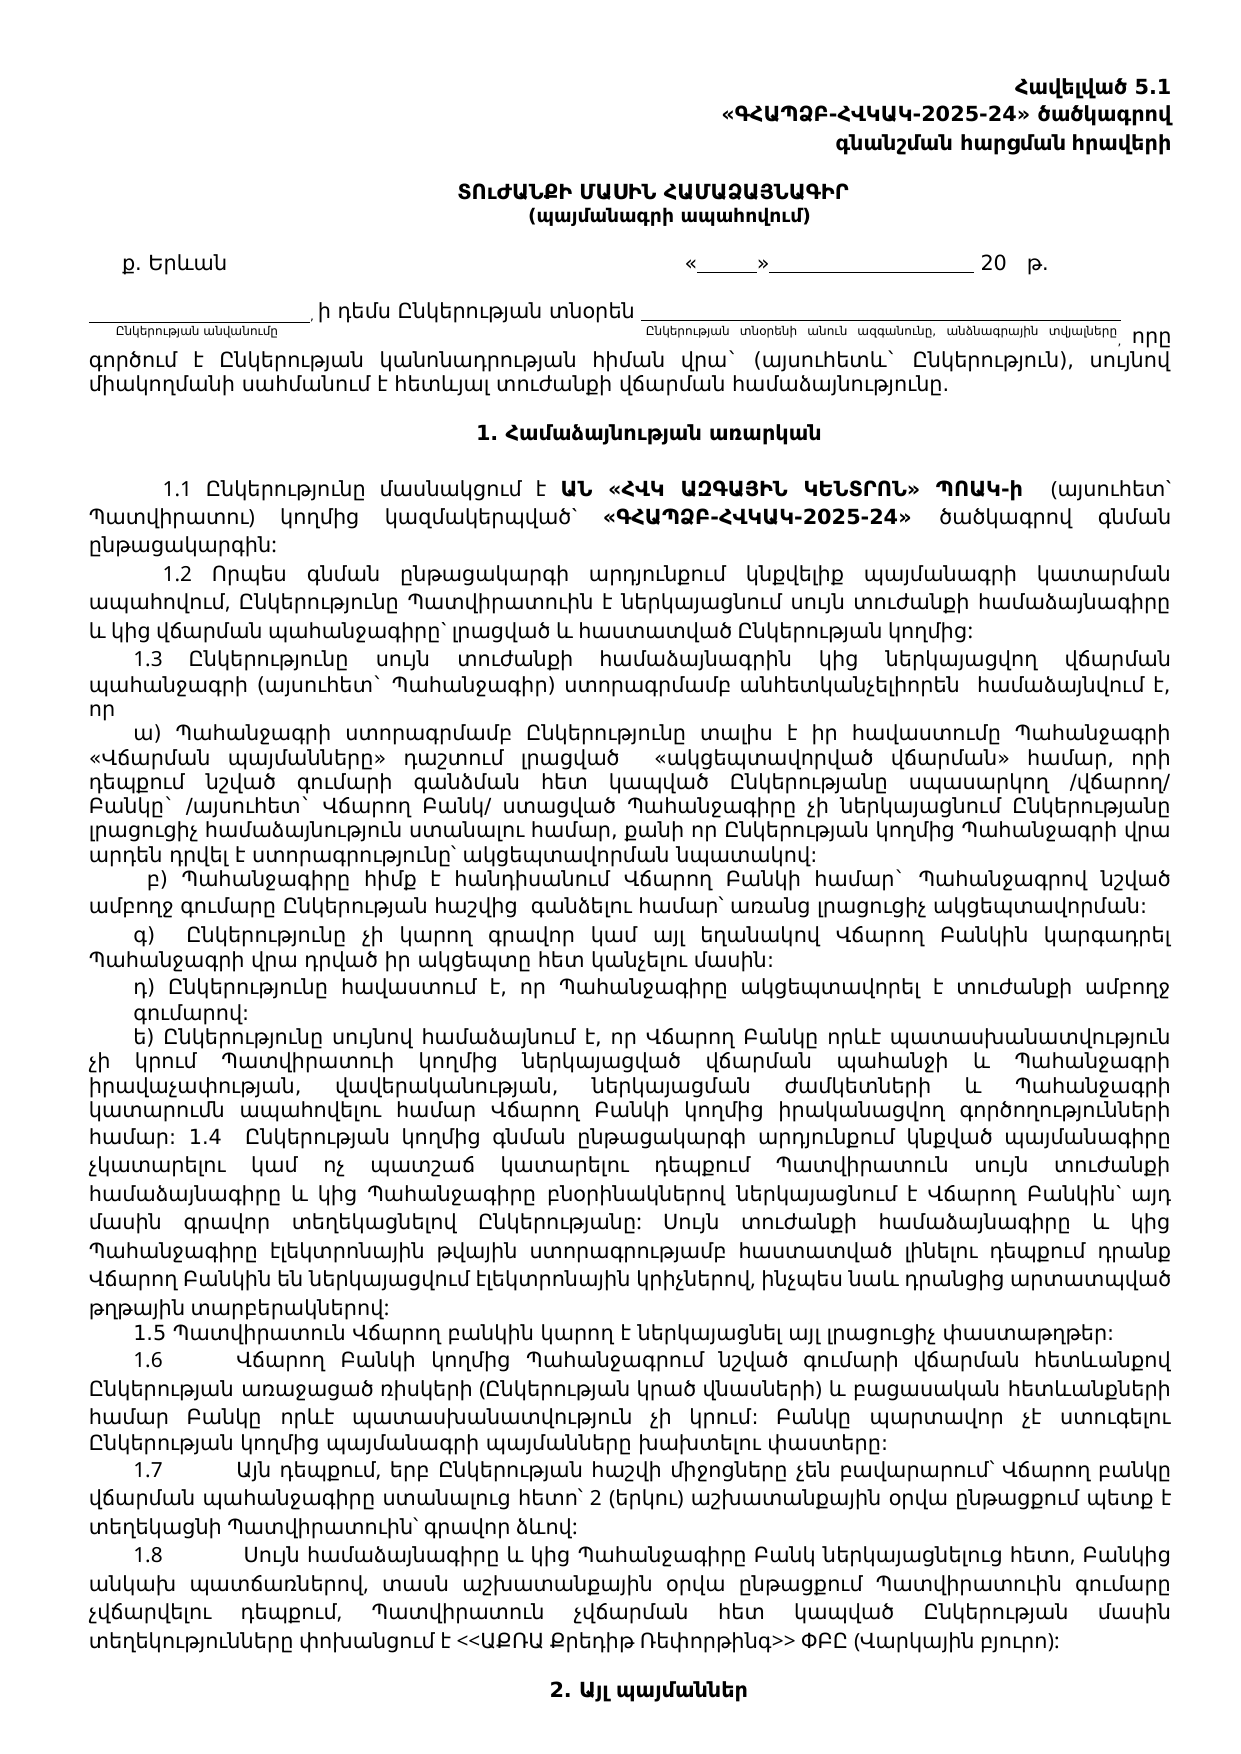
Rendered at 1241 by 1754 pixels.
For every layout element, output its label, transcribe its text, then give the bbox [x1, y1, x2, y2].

text ա) Պահանջագրի ստորագրմամբ Ընկերությունը տալիս է իր հավաստումը Պահանջագրի «Վճարման պայմանները» դաշտում լրացված «ակցեպտավորված վճարման» համար, որի դեպքում նշված գումարի գանձման հետ կապված Ընկերությանը սպասարկող /վճարող/ Բանկը` /այսուհետ` Վճարող Բանկ/ ստացված Պահանջագիրը չի ներկայացնում Ընկերությանը լրացուցիչ համաձայնություն ստանալու համար, քանի որ Ընկերության կողմից Պահանջագրի վրա արդեն դրվել է ստորագրությունը՝ ակցեպտավորման նպատակով: [89, 721, 1171, 867]
text «ԳՀԱՊՁԲ-ՀՎԿԱԿ-2025-24» ծածկագրով [89, 99, 1171, 128]
text գնանշման հարցման հրավերի [89, 128, 1171, 156]
text ք. Երևան « » 20 թ. [89, 251, 1171, 275]
text բ) Պահանջագիրը հիմք է հանդիսանում Վճարող Բանկի համար` Պահանջագրով նշված ամբողջ գումարը Ընկերության հաշվից գանձելու համար՝ առանց լրացուցիչ ակցեպտավորման: [89, 867, 1171, 920]
text 1.5 Պատվիրատուն Վճարող բանկին կարող է ներկայացնել այլ լրացուցիչ փաստաթղթեր: [133, 1321, 1171, 1346]
text ՏՈւԺԱՆՔԻ ՄԱՍԻՆ ՀԱՄԱՁԱՅՆԱԳԻՐ [89, 180, 1171, 205]
text , ի դեմս Ընկերության տնօրեն [89, 299, 1171, 324]
text (պայմանագրի ապահովում) [89, 205, 1171, 227]
text 1. Համաձայնության առարկան [126, 421, 1171, 445]
text 1.2 Որպես գնման ընթացակարգի արդյունքում կնքվելիք պայմանագրի կատարման ապահովում, Ընկերությունը Պատվիրատուին է ներկայացնում սույն տուժանքի համաձայնագիրը և կից վճարման պահանջագիրը` լրացված և հաստատված Ընկերության կողմից: [89, 559, 1171, 644]
list Սույն համաձայնագիրը և կից Պահանջագիրը Բանկ ներկայացնելուց հետո, Բանկից անկախ պատճառներով, տասն աշխատանքային օրվա ընթացքում Պատվիրատուին գումարը չվճարվելու դեպքում, Պատվիրատուն չվճարման հետ կապված Ընկերության մասին տեղեկությունները փոխանցում է <<ԱՔՌԱ Քրեդիթ Ռեփորթինգ>> ՓԲԸ (Վարկային բյուրո): [89, 1540, 1171, 1654]
text 1.3 Ընկերությունը սույն տուժանքի համաձայնագրին կից ներկայացվող վճարման պահանջագրի (այսուհետ` Պահանջագիր) ստորագրմամբ անհետկանչելիորեն համաձայնվում է, որ [89, 644, 1171, 721]
text Հավելված 5.1 [89, 75, 1171, 99]
text 1.1 Ընկերությունը մասնակցում է ԱՆ «ՀՎԿ ԱԶԳԱՅԻՆ ԿԵՆՏՐՈՆ» ՊՈԱԿ-ի (այսուհետ` Պատվիրատու) կողմից կազմակերպված` «ԳՀԱՊՁԲ-ՀՎԿԱԿ-2025-24» ծածկագրով գնման ընթացակարգին: [89, 474, 1171, 559]
list Այն դեպքում, երբ Ընկերության հաշվի միջոցները չեն բավարարում՝ Վճարող բանկը վճարման պահանջագիրը ստանալուց հետո՝ 2 (երկու) աշխատանքային օրվա ընթացքում պետք է տեղեկացնի Պատվիրատուին՝ գրավոր ձևով: [89, 1455, 1171, 1540]
text Ընկերության անվանումը Ընկերության տնօրենի անուն ազգանունը, անձնագրային տվյալները, որը գործում է Ընկերության կանոնադրության հիման վրա` (այսուհետև` Ընկերություն), սույնով միակողմանի սահմանում է հետևյալ տուժանքի վճարման համաձայնությունը. [89, 324, 1171, 396]
text գ) Ընկերությունը չի կարող գրավոր կամ այլ եղանակով Վճարող Բանկին կարգադրել Պահանջագրի վրա դրված իր ակցեպտը հետ կանչելու մասին: [89, 920, 1171, 972]
text դ) Ընկերությունը հավաստում է, որ Պահանջագիրը ակցեպտավորել է տուժանքի ամբողջ գումարով: [133, 972, 1171, 1025]
list Վճարող Բանկի կողմից Պահանջագրում նշված գումարի վճարման հետևանքով Ընկերության առաջացած ռիսկերի (Ընկերության կրած վնասների) և բացասական հետևանքների համար Բանկը որևէ պատասխանատվություն չի կրում: Բանկը պարտավոր չէ ստուգելու Ընկերության կողմից պայմանագրի պայմանները խախտելու փաստերը: [89, 1346, 1171, 1455]
text ե) Ընկերությունը սույնով համաձայնում է, որ Վճարող Բանկը որևէ պատասխանատվություն չի կրում Պատվիրատուի կողմից ներկայացված վճարման պահանջի և Պահանջագրի իրավաչափության, վավերականության, ներկայացման ժամկետների և Պահանջագրի կատարումն ապահովելու համար Վճարող Բանկի կողմից իրականացվող գործողությունների համար: 1.4 Ընկերության կողմից գնման ընթացակարգի արդյունքում կնքված պայմանագիրը չկատարելու կամ ոչ պատշաճ կատարելու դեպքում Պատվիրատուն սույն տուժանքի համաձայնագիրը և կից Պահանջագիրը բնօրինակներով ներկայացնում է Վճարող Բանկին` այդ մասին գրավոր տեղեկացնելով Ընկերությանը: Սույն տուժանքի համաձայնագիրը և կից Պահանջագիրը էլեկտրոնային թվային ստորագրությամբ հաստատված լինելու դեպքում դրանք Վճարող Բանկին են ներկայացվում էլեկտրոնային կրիչներով, ինչպես նաև դրանցից արտատպված թղթային տարբերակներով: [89, 1025, 1171, 1321]
text 2. Այլ պայմաններ [126, 1678, 1171, 1703]
